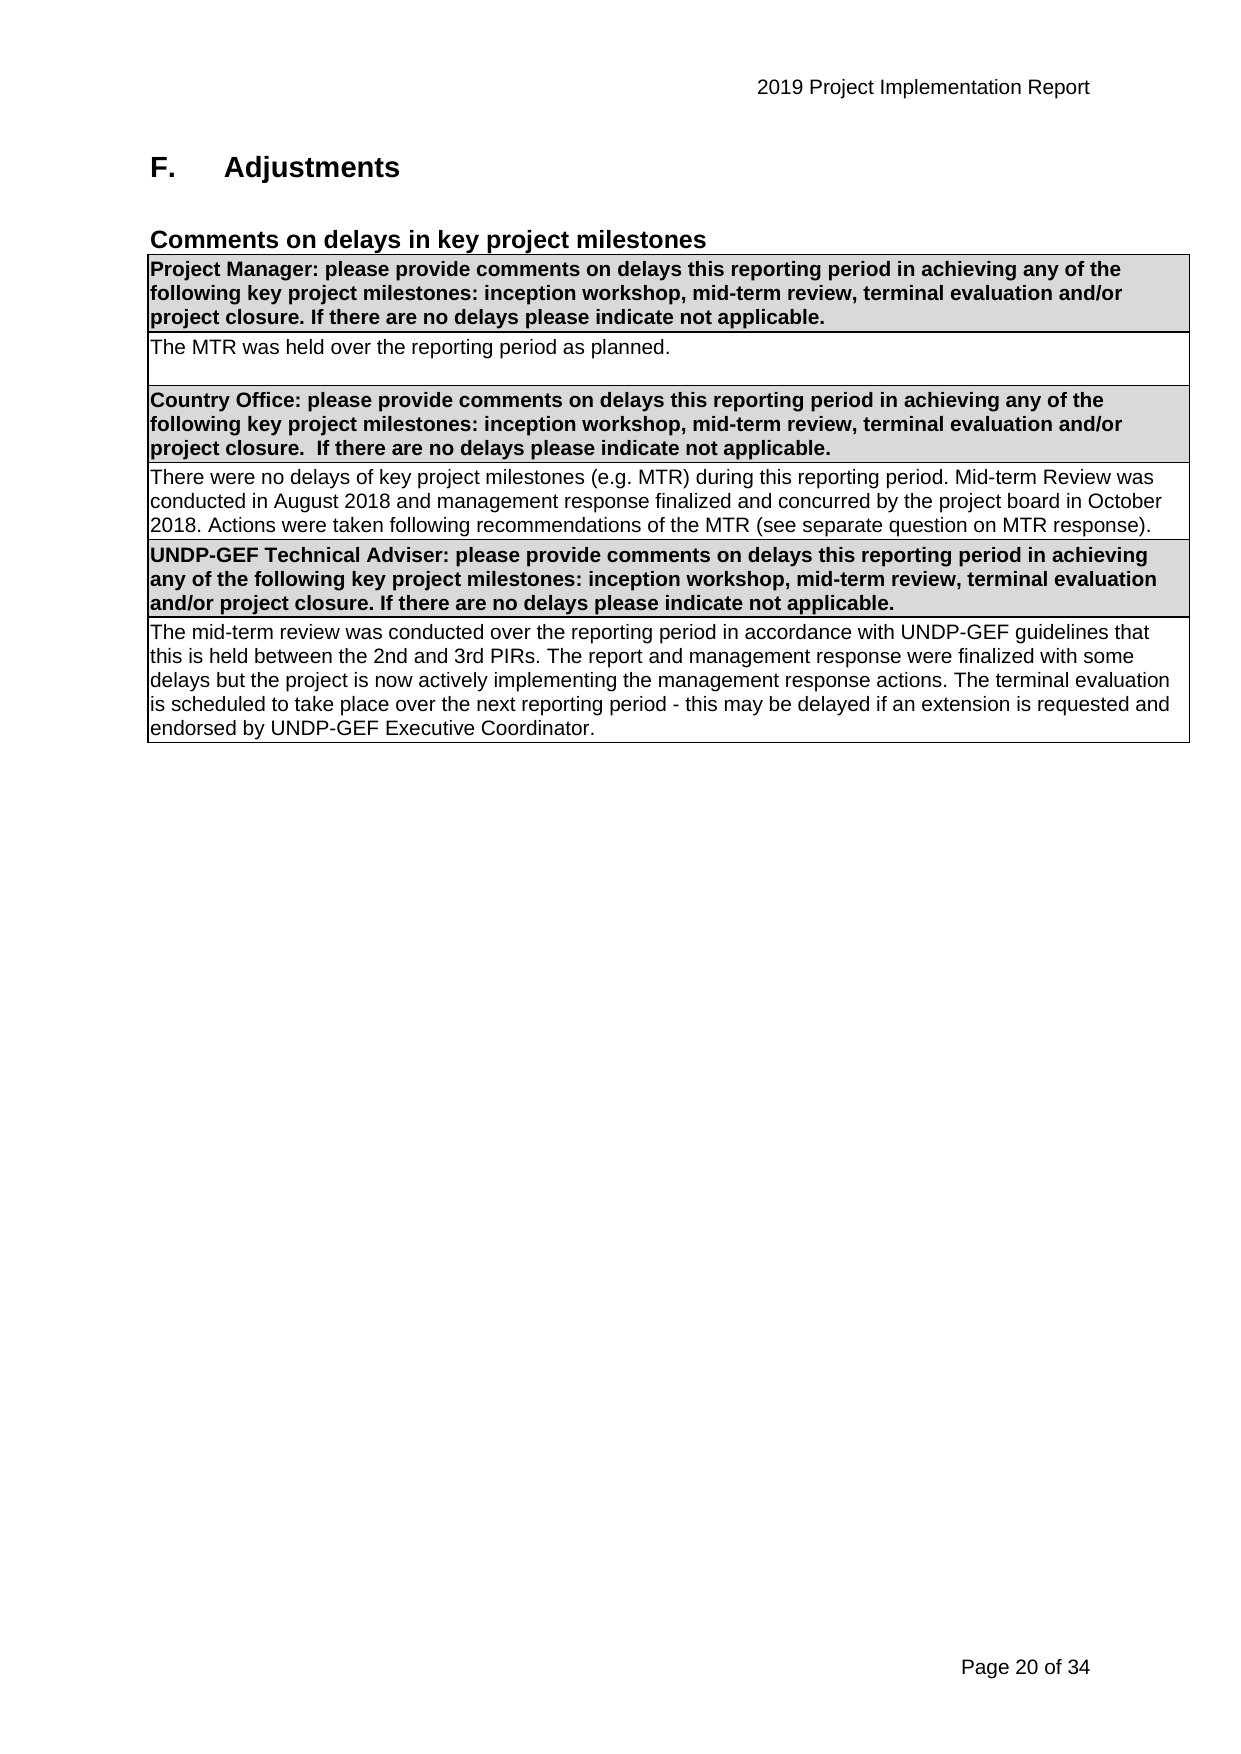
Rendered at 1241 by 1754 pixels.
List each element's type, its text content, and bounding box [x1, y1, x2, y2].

table_header UNDP-GEF Technical Adviser: please provide comments on delays this reporting period in achieving any of the following key project milestones: inception workshop, mid-term review, terminal evaluation and/or project closure. If there are no delays please indicate not applicable. [149, 540, 1189, 616]
table_header Country Office: please provide comments on delays this reporting period in achieving any of the following key project milestones: inception workshop, mid-term review, terminal evaluation and/or project closure. If there are no delays please indicate not applicable. [149, 386, 1189, 462]
table_cell The mid-term review was conducted over the reporting period in accordance with UNDP-GEF guidelines that this is held between the 2nd and 3rd PIRs. The report and management response were finalized with some delays but the project is now actively implementing the management response actions. The terminal evaluation is scheduled to take place over the next reporting period - this may be delayed if an extension is requested and endorsed by UNDP-GEF Executive Coordinator. [149, 618, 1189, 742]
text Comments on delays in key project milestones [150, 225, 1090, 254]
table_cell The MTR was held over the reporting period as planned. [149, 333, 1189, 384]
subtitle Adjustments [150, 150, 1090, 183]
table_cell There were no delays of key project milestones (e.g. MTR) during this reporting period. Mid-term Review was conducted in August 2018 and management response finalized and concurred by the project board in October 2018. Actions were taken following recommendations of the MTR (see separate question on MTR response). [149, 463, 1189, 539]
table_header Project Manager: please provide comments on delays this reporting period in achieving any of the following key project milestones: inception workshop, mid-term review, terminal evaluation and/or project closure. If there are no delays please indicate not applicable. [149, 255, 1189, 331]
